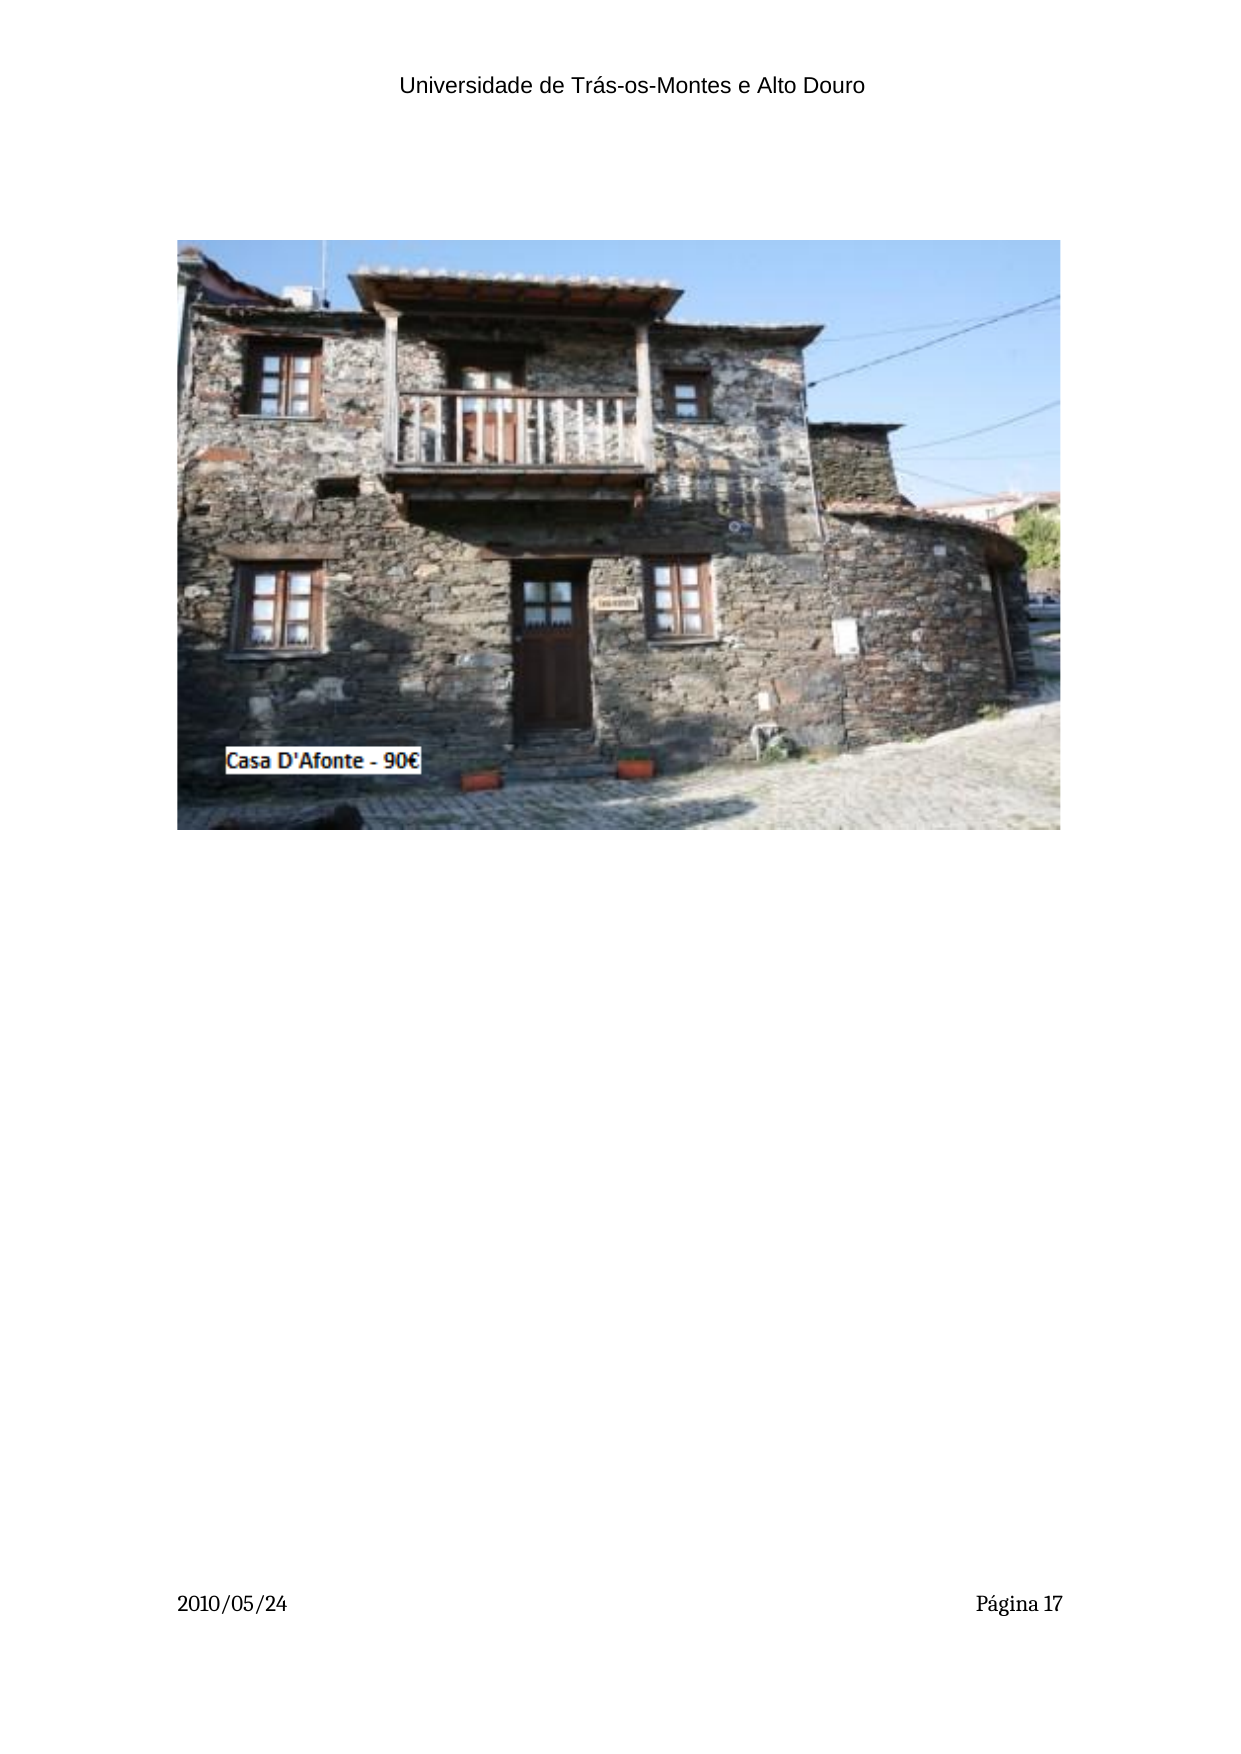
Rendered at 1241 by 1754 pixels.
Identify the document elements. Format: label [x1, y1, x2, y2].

picture [177, 240, 1061, 830]
